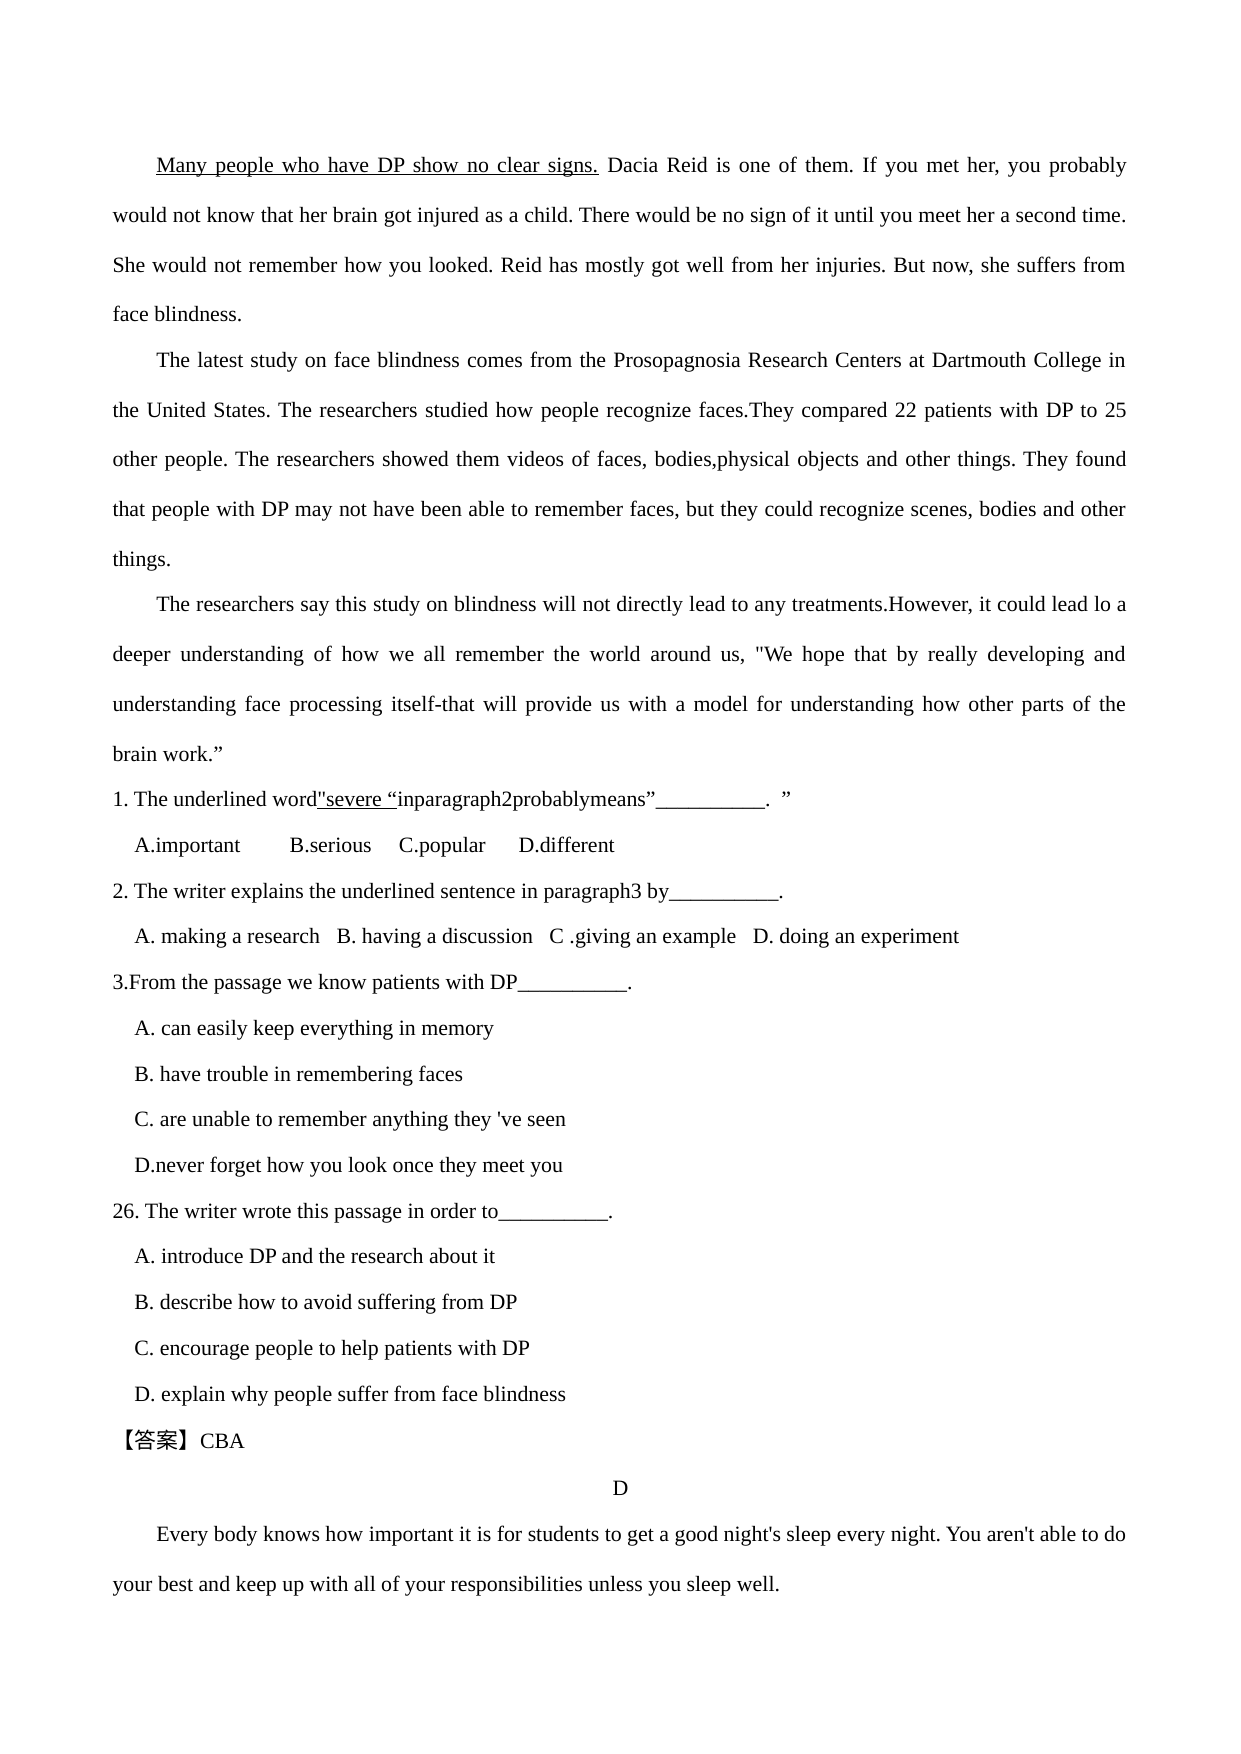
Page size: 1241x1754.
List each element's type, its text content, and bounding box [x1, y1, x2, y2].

text 2. The writer explains the underlined sentence in paragraph3 by__________. [112, 874, 1128, 907]
text B. describe how to avoid suffering from DP [112, 1285, 1128, 1318]
text A. introduce DP and the research about it [112, 1239, 1128, 1273]
text Every body knows how important it is for students to get a good night's sleep every night. You aren't able to do your best and keep up with all of your responsibilities unless you sleep well. [112, 1517, 1128, 1600]
text B. have trouble in remembering faces [112, 1057, 1128, 1090]
text A.important B.serious C.popular D.different [112, 828, 1128, 861]
text Many people who have DP show no clear signs. Dacia Reid is one of them. If you met her, you probably would not know that her brain got injured as a child. There would be no sign of it until you meet her a second time. She would not remember how you looked. Reid has mostly got well from her injuries. But now, she suffers from face blindness. [112, 148, 1128, 330]
text The latest study on face blindness comes from the Prosopagnosia Research Centers at Dartmouth College in the United States. The researchers studied how people recognize faces.They compared 22 patients with DP to 25 other people. The researchers showed them videos of faces, bodies,physical objects and other things. They found that people with DP may not have been able to remember faces, but they could recognize scenes, bodies and other things. [112, 343, 1128, 575]
text 1. The underlined word"severe “inparagraph2probablymeans”__________. ” [112, 782, 1128, 815]
text A. making a research B. having a discussion C .giving an example D. doing an experiment [112, 919, 1128, 953]
text 【答案】CBA [112, 1422, 1128, 1456]
text The researchers say this study on blindness will not directly lead to any treatments.However, it could lead lo a deeper understanding of how we all remember the world around us, "We hope that by really developing and understanding face processing itself-that will provide us with a model for understanding how other parts of the brain work.” [112, 587, 1128, 770]
text 26. The writer wrote this passage in order to__________. [112, 1194, 1128, 1227]
text A. can easily keep everything in memory [112, 1011, 1128, 1044]
text D [112, 1471, 1128, 1504]
text C. encourage people to help patients with DP [112, 1331, 1128, 1364]
text C. are unable to remember anything they 've seen [112, 1102, 1128, 1136]
text D. explain why people suffer from face blindness [112, 1377, 1128, 1410]
text D.never forget how you look once they meet you [112, 1148, 1128, 1181]
text 3.From the passage we know patients with DP__________. [112, 965, 1128, 998]
